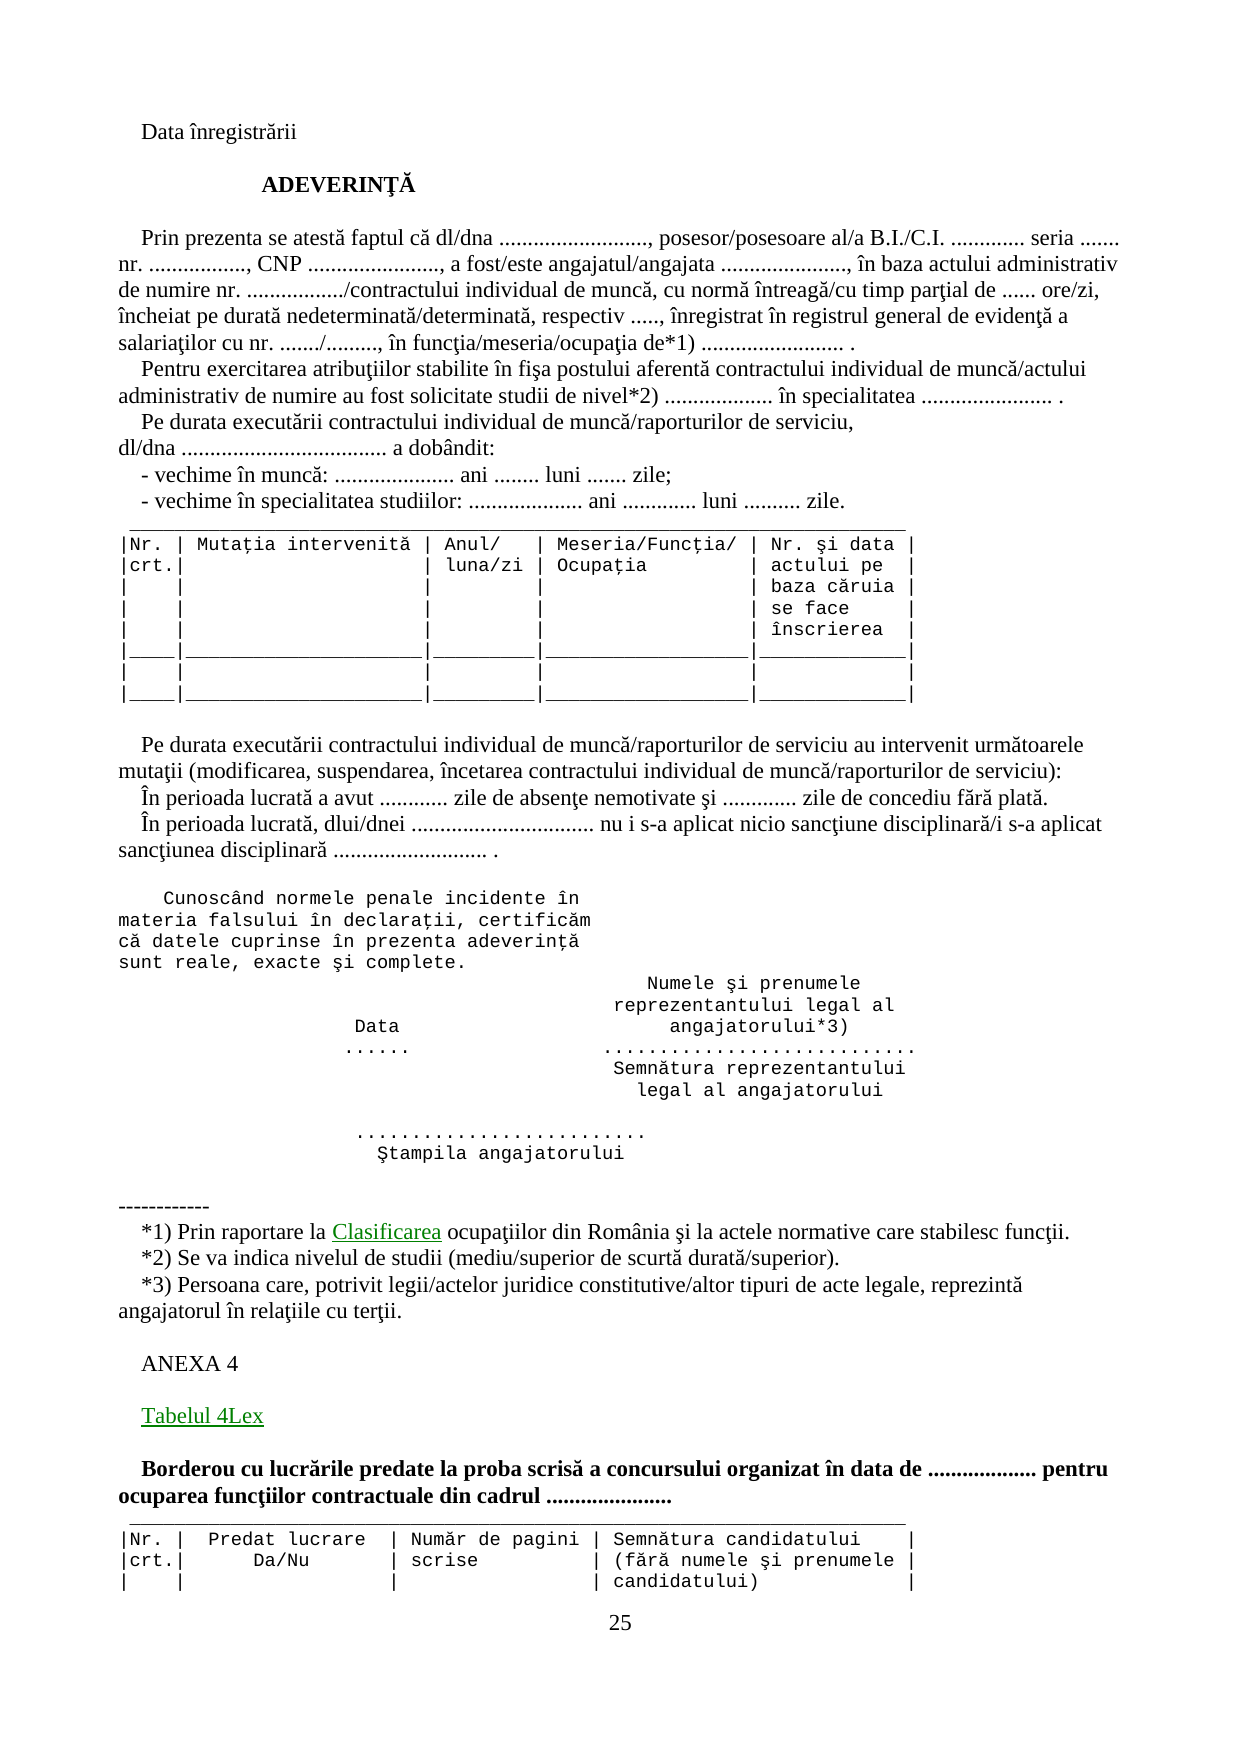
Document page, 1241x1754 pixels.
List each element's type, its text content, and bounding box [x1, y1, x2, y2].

text Pe durata executării contractului individual de muncă/raporturilor de serviciu au intervenit următoarele mutaţii (modificarea, suspendarea, încetarea contractului individual de muncă/raporturilor de serviciu): [118, 731, 1122, 784]
text În perioada lucrată, dlui/dnei ................................ nu i s-a aplicat nicio sancţiune disciplinară/i s-a aplicat sancţiunea disciplinară ........................... . [118, 810, 1122, 863]
text |crt.| | luna/zi | Ocupaţia | actului pe | [118, 556, 1122, 577]
text Semnătura reprezentantului [118, 1059, 1122, 1080]
text Borderou cu lucrările predate la proba scrisă a concursului organizat în data de ................... pentru ocuparea funcţiilor contractuale din cadrul ...................... [118, 1455, 1122, 1508]
text ANEXA 4 [118, 1350, 1122, 1376]
text .......................... [118, 1123, 1122, 1144]
text |____|_____________________|_________|__________________|_____________| [118, 683, 1122, 705]
text _____________________________________________________________________ [118, 1508, 1122, 1529]
text | | | | candidatului) | [118, 1572, 1122, 1593]
text | | | | | baza căruia | [118, 577, 1122, 598]
text Numele şi prenumele [118, 974, 1122, 995]
text | | | | | înscrierea | [118, 620, 1122, 641]
text Pentru exercitarea atribuţiilor stabilite în fişa postului aferentă contractului individual de muncă/actului administrativ de numire au fost solicitate studii de nivel*2) ................... în specialitatea ....................... . [118, 355, 1122, 408]
text - vechime în muncă: ..................... ani ........ luni ....... zile; [118, 461, 1122, 487]
text Prin prezenta se atestă faptul că dl/dna .........................., posesor/posesoare al/a B.I./C.I. ............. seria ....... nr. ................., CNP ......................., a fost/este angajatul/angajata ......................, în baza actului administrativ de numire nr. ................./contractului individual de muncă, cu normă întreagă/cu timp parţial de ...... ore/zi, încheiat pe durată nedeterminată/determinată, respectiv ....., înregistrat în registrul general de evidenţă a salariaţilor cu nr. ......./........., în funcţia/meseria/ocupaţia de*1) ......................... . [118, 223, 1122, 355]
text - vechime în specialitatea studiilor: .................... ani ............. luni .......... zile. [118, 487, 1122, 513]
text Ştampila angajatorului [118, 1144, 1122, 1165]
text Data angajatorului*3) [118, 1017, 1122, 1038]
text |____|_____________________|_________|__________________|_____________| [118, 641, 1122, 662]
text Pe durata executării contractului individual de muncă/raporturilor de serviciu, dl/dna .................................... a dobândit: [118, 408, 1122, 461]
text reprezentantului legal al [118, 995, 1122, 1017]
text | | | | | | [118, 662, 1122, 683]
text |Nr. | Predat lucrare | Număr de pagini | Semnătura candidatului | [118, 1529, 1122, 1551]
text În perioada lucrată a avut ............ zile de absenţe nemotivate şi ............. zile de concediu fără plată. [118, 784, 1122, 810]
text materia falsului în declaraţii, certificăm [118, 910, 1122, 932]
text *2) Se va indica nivelul de studii (mediu/superior de scurtă durată/superior). [118, 1244, 1122, 1271]
text *1) Prin raportare la Clasificarea ocupaţiilor din România şi la actele normative care stabilesc funcţii. [118, 1218, 1122, 1244]
text ADEVERINŢĂ [118, 171, 1122, 197]
text | | | | | se face | [118, 598, 1122, 620]
text Tabelul 4Lex [118, 1403, 1122, 1429]
text _____________________________________________________________________ [118, 513, 1122, 535]
text |crt.| Da/Nu | scrise | (fără numele şi prenumele | [118, 1551, 1122, 1572]
text legal al angajatorului [118, 1080, 1122, 1102]
text |Nr. | Mutaţia intervenită | Anul/ | Meseria/Funcţia/ | Nr. şi data | [118, 535, 1122, 556]
text ------------ [118, 1192, 1122, 1218]
text *3) Persoana care, potrivit legii/actelor juridice constitutive/altor tipuri de acte legale, reprezintă angajatorul în relaţiile cu terţii. [118, 1271, 1122, 1323]
text sunt reale, exacte şi complete. [118, 953, 1122, 974]
text Cunoscând normele penale incidente în [118, 889, 1122, 910]
text ...... ............................ [118, 1038, 1122, 1059]
text Data înregistrării [118, 118, 1122, 144]
text că datele cuprinse în prezenta adeverinţă [118, 932, 1122, 953]
